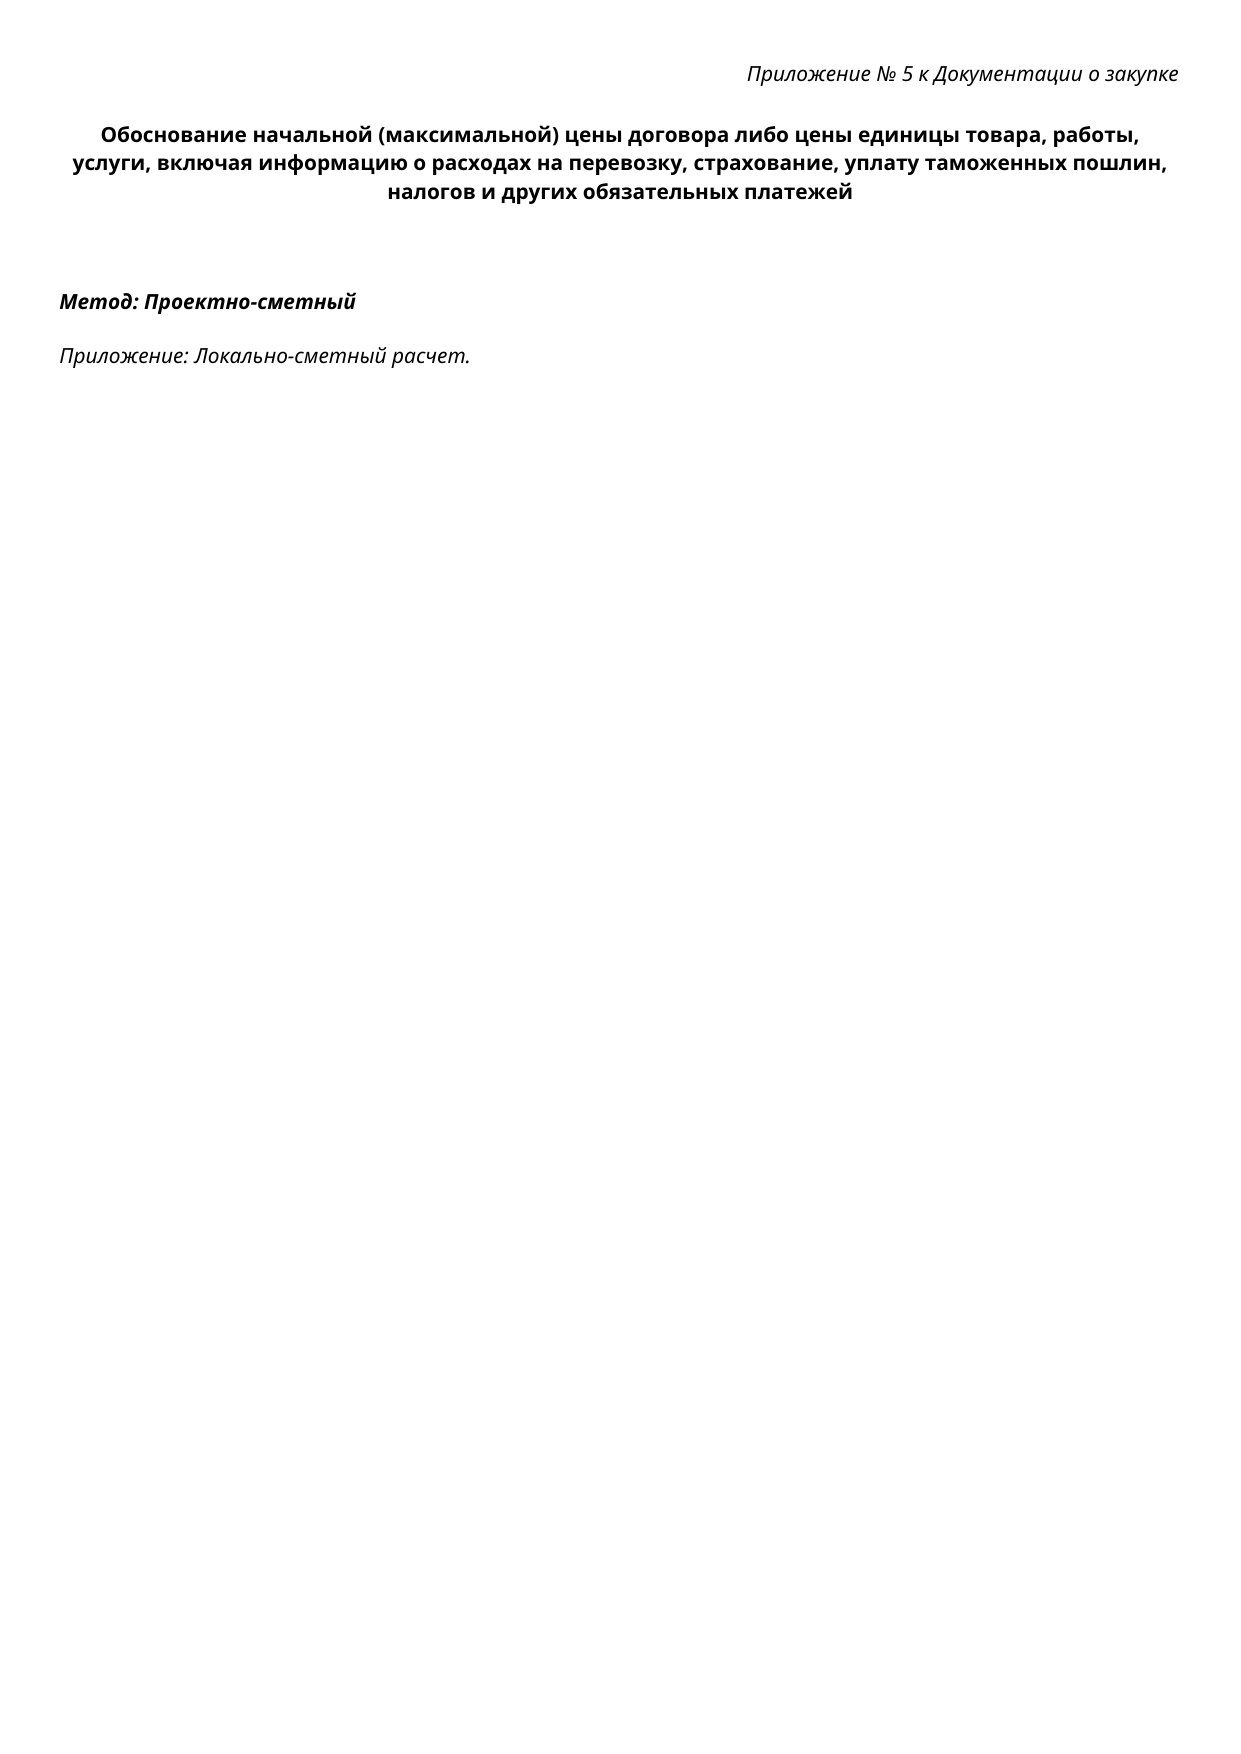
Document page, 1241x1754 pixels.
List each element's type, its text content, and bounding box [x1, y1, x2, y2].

text Обоснование начальной (максимальной) цены договора либо цены единицы товара, работы, услуги, включая информацию о расходах на перевозку, страхование, уплату таможенных пошлин, налогов и других обязательных платежей [59, 120, 1181, 205]
list Приложение № 5 к Документации о закупке [134, 59, 1181, 87]
text Приложение: Локально-сметный расчет. [59, 341, 1181, 369]
text Метод: Проектно-сметный [59, 287, 1181, 316]
